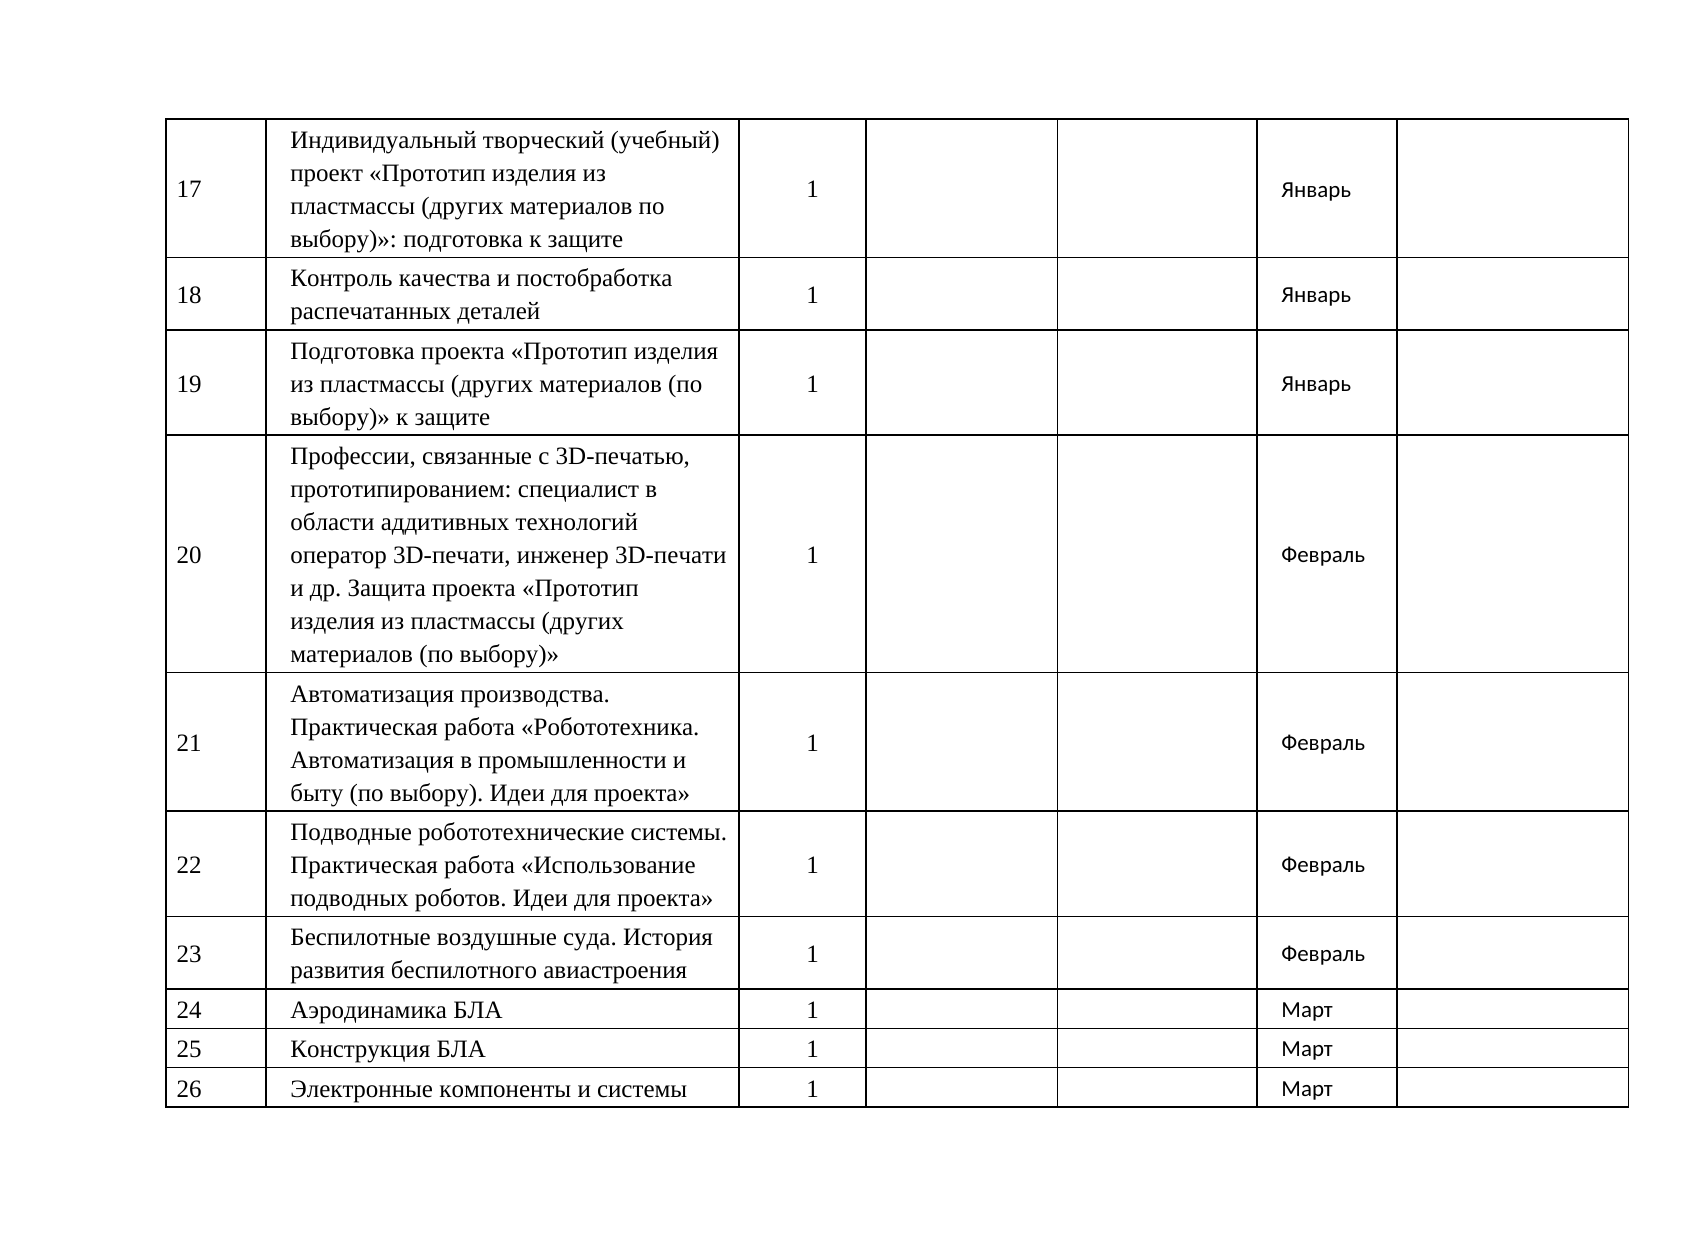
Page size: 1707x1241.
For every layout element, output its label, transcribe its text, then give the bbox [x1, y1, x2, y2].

table_cell [867, 917, 1057, 988]
table_cell [1058, 1029, 1256, 1067]
table_cell 20 [167, 436, 265, 672]
table_cell [867, 1029, 1057, 1067]
table_cell 22 [167, 812, 265, 916]
table_cell 23 [167, 917, 265, 988]
table_cell [1058, 331, 1256, 434]
table_cell Март [1258, 990, 1396, 1027]
table_cell 1 [740, 258, 865, 329]
table_cell 1 [740, 436, 865, 672]
table_cell [1398, 673, 1628, 810]
table_cell Подводные робототехнические системы. Практическая работа «Использование подводных роботов. Идеи для проекта» [267, 812, 738, 916]
table_cell [1058, 120, 1256, 257]
table_cell 1 [740, 120, 865, 257]
table_cell 1 [740, 812, 865, 916]
table_cell Автоматизация производства. Практическая работа «Робототехника. Автоматизация в промышленности и быту (по выбору). Идеи для проекта» [267, 673, 738, 810]
table_cell [1398, 1029, 1628, 1067]
table_cell Февраль [1258, 436, 1396, 672]
table_cell Март [1258, 1068, 1396, 1106]
table_cell 25 [167, 1029, 265, 1067]
table_cell 26 [167, 1068, 265, 1106]
table_cell [1398, 331, 1628, 434]
table_cell 1 [740, 990, 865, 1027]
table_cell [1398, 436, 1628, 672]
table_cell [1398, 917, 1628, 988]
table_cell [1398, 258, 1628, 329]
table_cell Февраль [1258, 812, 1396, 916]
table_cell [1058, 436, 1256, 672]
table_cell [867, 812, 1057, 916]
table_cell Февраль [1258, 917, 1396, 988]
table_cell 1 [740, 673, 865, 810]
table_cell [1398, 1068, 1628, 1106]
table_cell [1058, 258, 1256, 329]
table_cell Март [1258, 1029, 1396, 1067]
table_cell [867, 258, 1057, 329]
table_cell 24 [167, 990, 265, 1027]
table_cell [1398, 812, 1628, 916]
table_cell 18 [167, 258, 265, 329]
table_cell [867, 990, 1057, 1027]
table_cell 17 [167, 120, 265, 257]
table_cell 1 [740, 1068, 865, 1106]
table_cell Индивидуальный творческий (учебный) проект «Прототип изделия из пластмассы (других материалов по выбору)»: подготовка к защите [267, 120, 738, 257]
table_cell [1058, 990, 1256, 1027]
table_cell Профессии, связанные с 3D-печатью, прототипированием: специалист в области аддитивных технологий оператор 3D-печати, инженер 3D-печати и др. Защита проекта «Прототип изделия из пластмассы (других материалов (по выбору)» [267, 436, 738, 672]
table_cell Контроль качества и постобработка распечатанных деталей [267, 258, 738, 329]
table_cell [1058, 917, 1256, 988]
table_cell 1 [740, 331, 865, 434]
table_cell 1 [740, 1029, 865, 1067]
table_cell Аэродинамика БЛА [267, 990, 738, 1027]
table_cell Февраль [1258, 673, 1396, 810]
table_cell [267, 1068, 738, 1106]
table_cell [1398, 120, 1628, 257]
table_cell [1058, 812, 1256, 916]
table_cell Конструкция БЛА [267, 1029, 738, 1067]
table_cell Подготовка проекта «Прототип изделия из пластмассы (других материалов (по выбору)» к защите [267, 331, 738, 434]
table_cell Январь [1258, 331, 1396, 434]
table_cell [1398, 990, 1628, 1027]
table_cell Январь [1258, 120, 1396, 257]
table_cell Беспилотные воздушные суда. История развития беспилотного авиастроения [267, 917, 738, 988]
table_cell [867, 120, 1057, 257]
table_cell [867, 673, 1057, 810]
table_cell Январь [1258, 258, 1396, 329]
table_cell [867, 1068, 1057, 1106]
table_cell 1 [740, 917, 865, 988]
table_cell [867, 331, 1057, 434]
table_cell 19 [167, 331, 265, 434]
table_cell 21 [167, 673, 265, 810]
table_cell [1058, 1068, 1256, 1106]
table_cell [1058, 673, 1256, 810]
table_cell [867, 436, 1057, 672]
